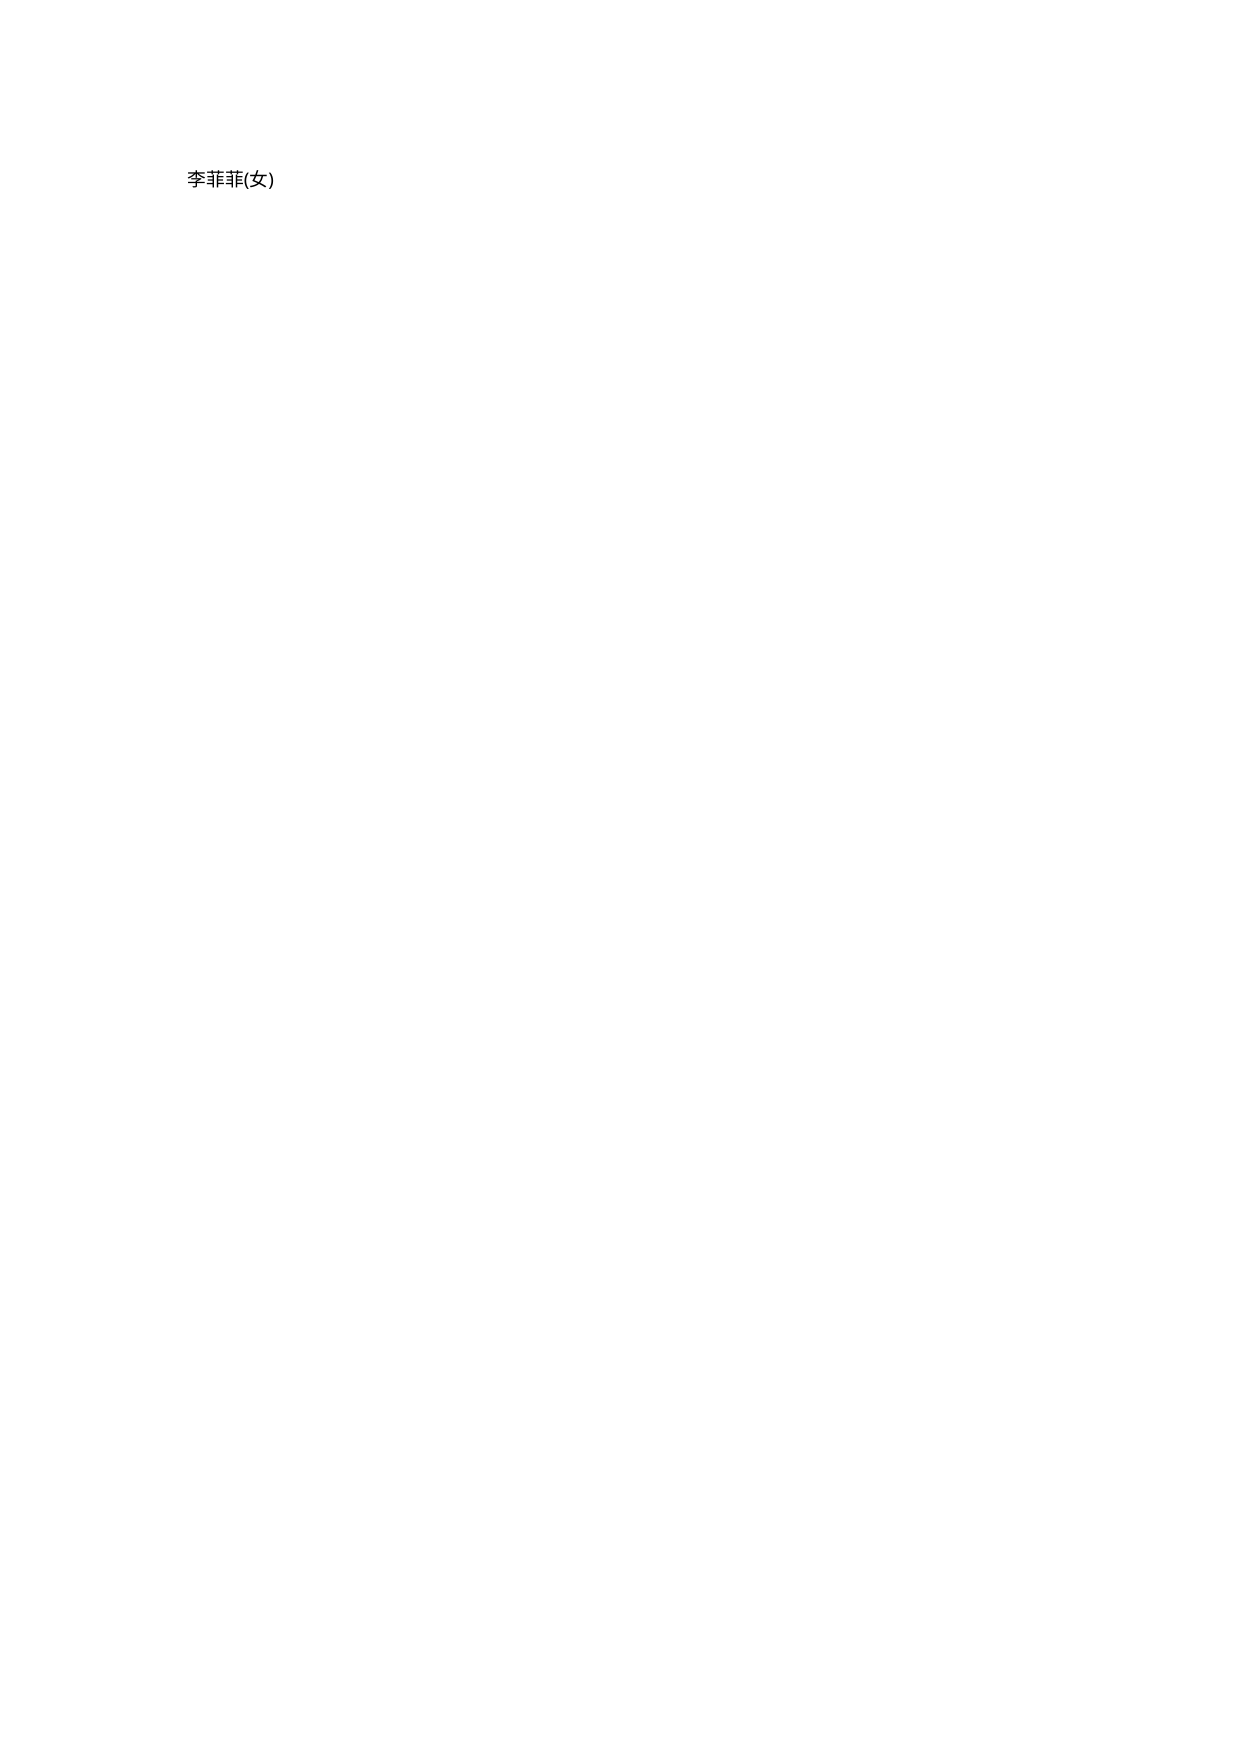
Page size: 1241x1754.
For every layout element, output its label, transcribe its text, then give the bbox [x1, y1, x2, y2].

text 李菲菲(女) [187, 164, 1053, 192]
